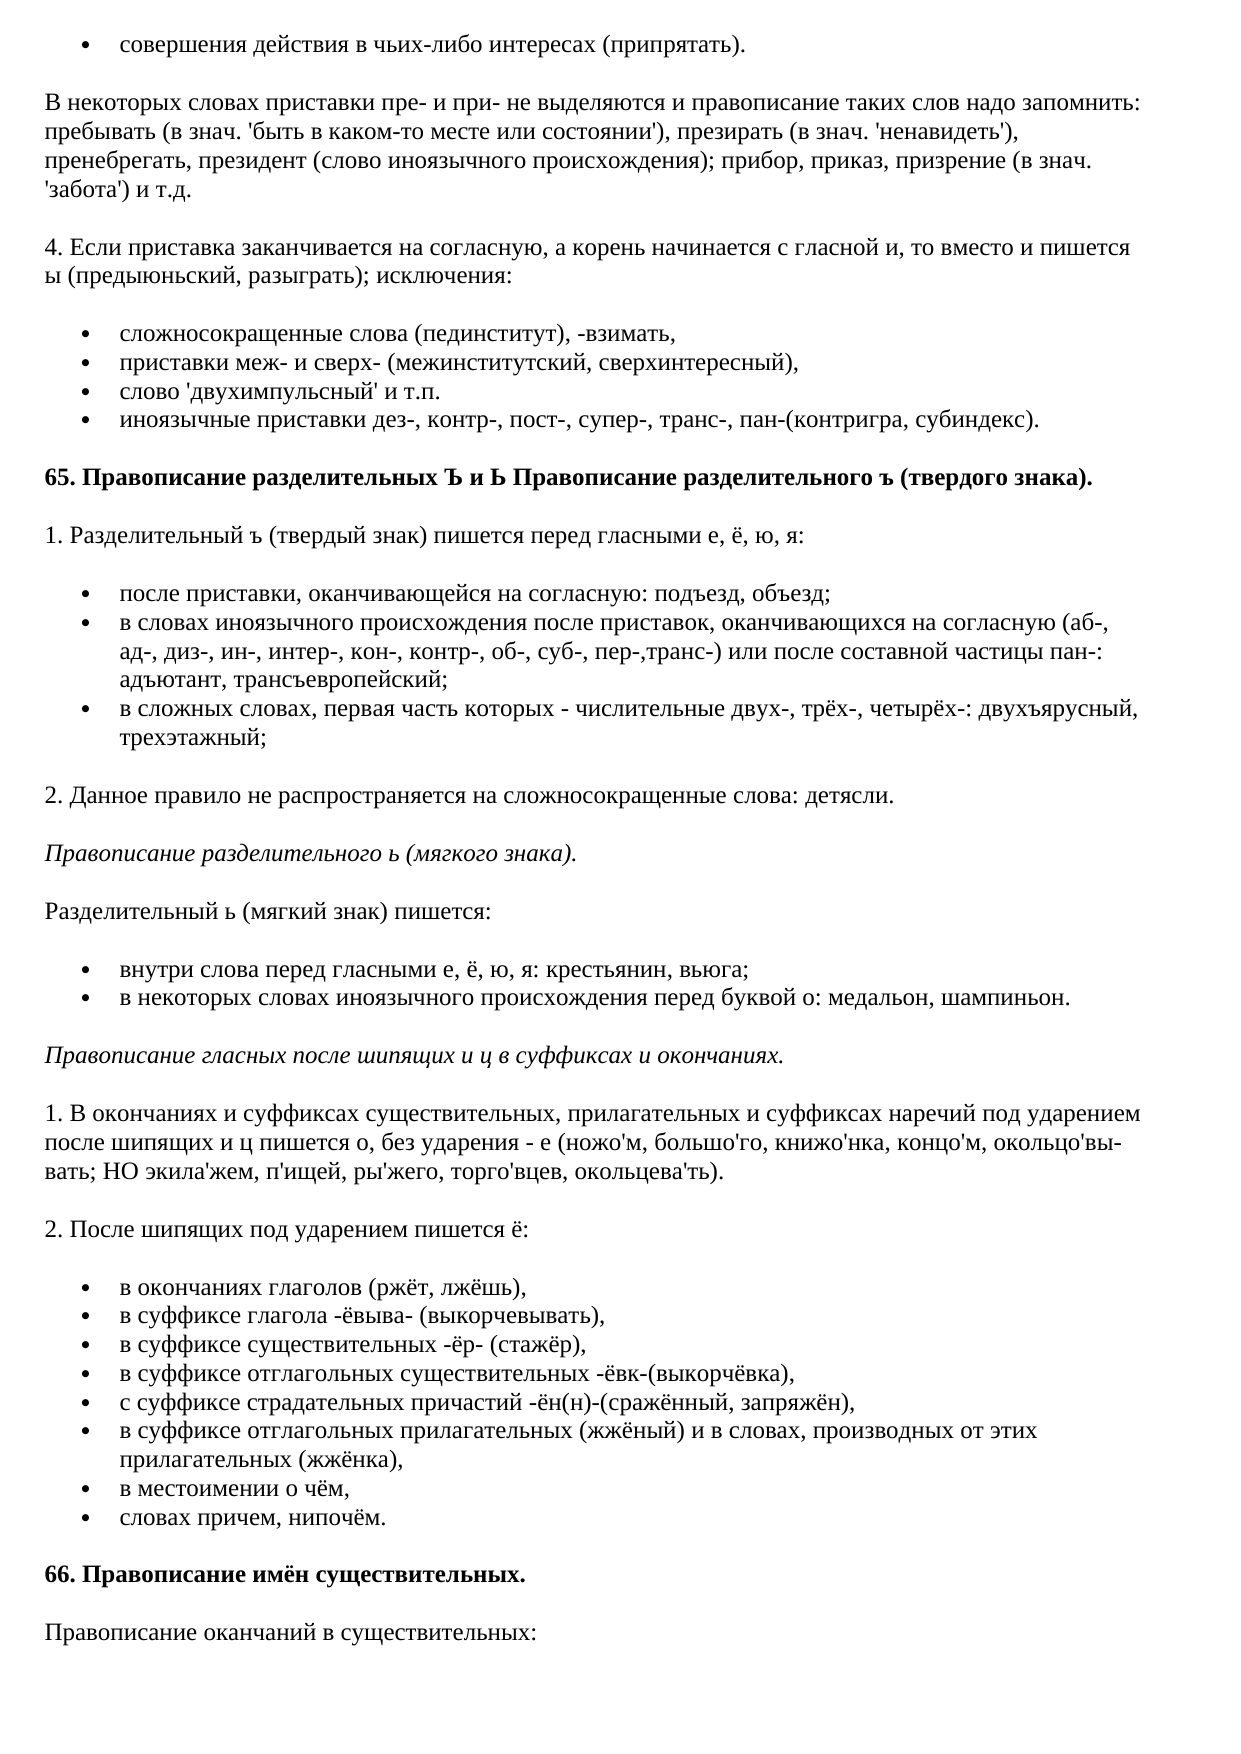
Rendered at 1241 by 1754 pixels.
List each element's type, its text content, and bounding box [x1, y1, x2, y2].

list приставки меж- и сверх- (межинститутский, сверхинтересный), [82, 347, 1152, 376]
text В некоторых словах приставки пре- и при- не выделяются и правописание таких слов надо запомнить: пребывать (в знач. 'быть в каком-то месте или состоянии'), презирать (в знач. 'ненавидеть'), пренебрегать, президент (слово иноязычного происхождения); прибор, приказ, призрение (в знач. 'забота') и т.д. [44, 87, 1152, 202]
list с суффиксе страдательных причастий -ён(н)-(сражённый, запряжён), [82, 1387, 1152, 1415]
text 1. В окончаниях и суффиксах существительных, прилагательных и суффиксах наречий под ударением после шипящих и ц пишется о, без ударения - е (ножо'м, большо'го, книжо'нка, концо'м, окольцо'вы-вать; НО экила'жем, п'ищей, ры'жего, торго'вцев, окольцева'ть). [44, 1098, 1152, 1184]
text Правописание гласных после шипящих и ц в суффиксах и окончаниях. [44, 1040, 1152, 1069]
list в сложных словах, первая часть которых - числительные двух-, трёх-, четырёх-: двухъярусный, трехэтажный; [82, 693, 1152, 751]
list в словах иноязычного происхождения после приставок, оканчивающихся на согласную (аб-, ад-, диз-, ин-, интер-, кон-, контр-, об-, суб-, пер-,транс-) или после составной частицы пан-: адъютант, трансъевропейский; [82, 607, 1152, 693]
text Правописание разделительного ь (мягкого знака). [44, 838, 1152, 867]
text Правописание оканчаний в существительных: [44, 1617, 1152, 1646]
list сложносокращенные слова (пединститут), -взимать, [82, 318, 1152, 347]
list слово 'двухимпульсный' и т.п. [82, 376, 1152, 404]
text 4. Если приставка заканчивается на согласную, а корень начинается с гласной и, то вместо и пишется ы (предыюньский, разыграть); исключения: [44, 232, 1152, 289]
list в некоторых словах иноязычного происхождения перед буквой о: медальон, шампиньон. [82, 982, 1152, 1011]
list в суффиксе существительных -ёр- (стажёр), [82, 1329, 1152, 1358]
text 66. Правописание имён существительных. [44, 1559, 1152, 1588]
text 2. После шипящих под ударением пишется ё: [44, 1214, 1152, 1242]
text 65. Правописание разделительных Ъ и Ь Правописание разделительного ъ (твердого знака). [44, 462, 1152, 491]
list в суффиксе глагола -ёвыва- (выкорчевывать), [82, 1300, 1152, 1329]
text 1. Разделительный ъ (твердый знак) пишется перед гласными е, ё, ю, я: [44, 520, 1152, 549]
list совершения действия в чьих-либо интересах (припрятать). [82, 29, 1152, 58]
text Разделительный ь (мягкий знак) пишется: [44, 896, 1152, 924]
list в суффиксе отглагольных существительных -ёвк-(выкорчёвка), [82, 1358, 1152, 1387]
list внутри слова перед гласными е, ё, ю, я: крестьянин, вьюга; [82, 954, 1152, 982]
list в суффиксе отглагольных прилагательных (жжёный) и в словах, производных от этих прилагательных (жжёнка), [82, 1415, 1152, 1473]
list словах причем, нипочём. [82, 1502, 1152, 1530]
list иноязычные приставки дез-, контр-, пост-, супер-, транс-, пан-(контригра, субиндекс). [82, 404, 1152, 433]
list в местоимении о чём, [82, 1473, 1152, 1502]
list в окончаниях глаголов (ржёт, лжёшь), [82, 1272, 1152, 1300]
text 2. Данное правило не распространяется на сложносокращенные слова: детясли. [44, 780, 1152, 809]
list после приставки, оканчивающейся на согласную: подъезд, объезд; [82, 578, 1152, 607]
